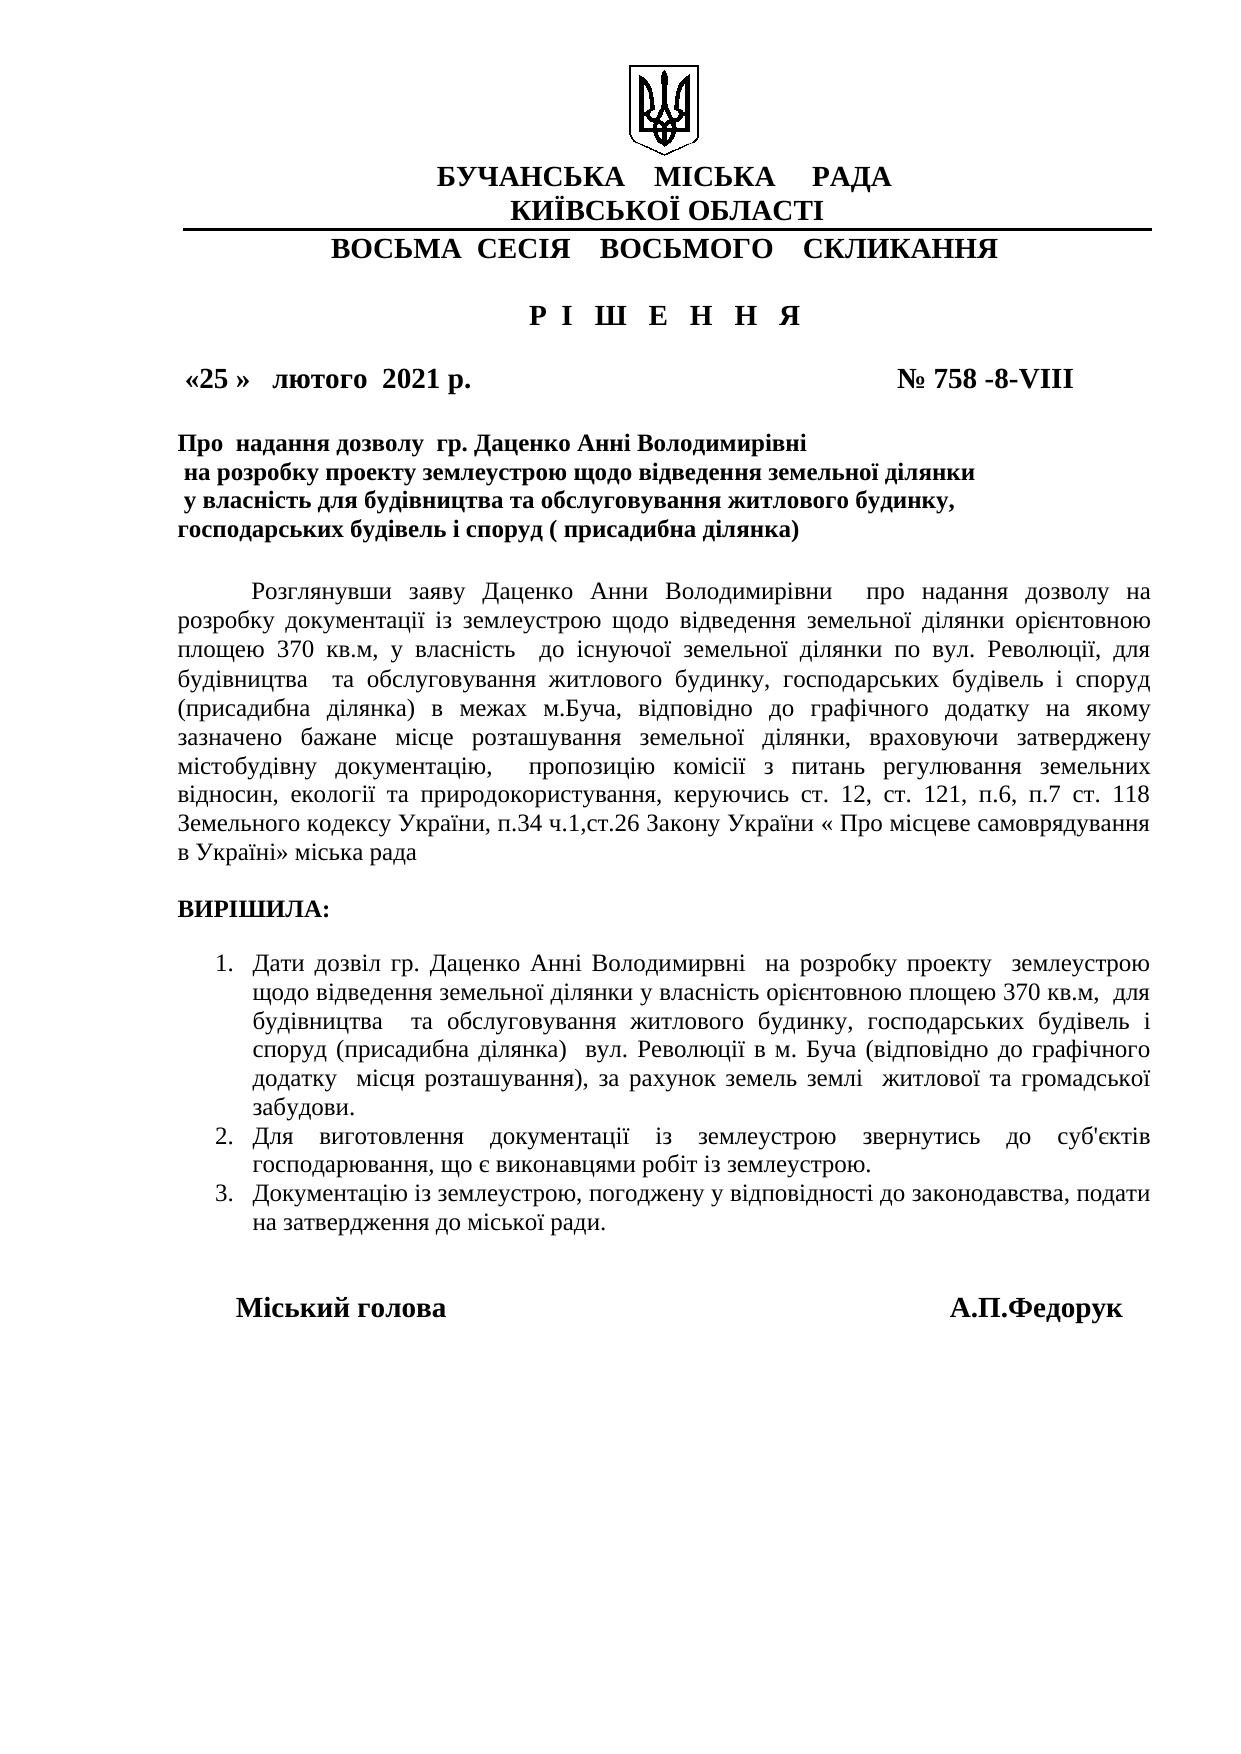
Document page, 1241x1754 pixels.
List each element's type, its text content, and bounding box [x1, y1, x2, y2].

text на розробку проекту землеустрою щодо відведення земельної ділянки [177, 457, 1152, 485]
list Дати дозвіл гр. Даценко Анні Володимирвні на розробку проекту землеустрою щодо відведення земельної ділянки у власність орієнтовною площею 370 кв.м, для будівництва та обслуговування житлового будинку, господарських будівель і споруд (присадибна ділянка) вул. Революції в м. Буча (відповідно до графічного додатку місця розташування), за рахунок земель землі житлової та громадської забудови. [215, 948, 1152, 1121]
list Для виготовлення документації із землеустрою звернутись до суб'єктів господарювання, що є виконавцями робіт із землеустрою. [215, 1121, 1152, 1178]
text ВОСЬМА СЕСІЯ ВОСЬМОГО СКЛИКАННЯ [177, 231, 1152, 265]
text Міський голова А.П.Федорук [177, 1290, 1152, 1323]
text ВИРІШИЛА: [177, 894, 1152, 923]
text «25 » лютого 2021 р. № 758 -8-VIIІ [177, 361, 1152, 394]
text у власність для будівництва та обслуговування житлового будинку, [177, 485, 1152, 514]
text БУЧАНСЬКА МІСЬКА РАДА [177, 159, 1152, 193]
text КИЇВСЬКОЇ ОБЛАСТІ [183, 193, 1152, 228]
text господарських будівель і споруд ( присадибна ділянка) [177, 514, 1152, 543]
text Р І Ш Е Н Н Я [177, 298, 1152, 332]
list Документацію із землеустрою, погоджену у відповідності до законодавства, подати на затвердження до міської ради. [215, 1178, 1152, 1236]
text Про надання дозволу гр. Даценко Анні Володимирівні [177, 428, 1152, 457]
text Розглянувши заяву Даценко Анни Володимирівни про надання дозволу на розробку документації із землеустрою щодо відведення земельної ділянки орієнтовною площею 370 кв.м, у власність до існуючої земельної ділянки по вул. Революції, для будівництва та обслуговування житлового будинку, господарських будівель і споруд (присадибна ділянка) в межах м.Буча, відповідно до графічного додатку на якому зазначено бажане місце розташування земельної ділянки, враховуючи затверджену містобудівну документацію, пропозицію комісії з питань регулювання земельних відносин, екології та природокористування, керуючись ст. 12, ст. 121, п.6, п.7 ст. 118 Земельного кодексу України, п.34 ч.1,ст.26 Закону України « Про місцеве самоврядування в Україні» міська рада [177, 576, 1152, 866]
